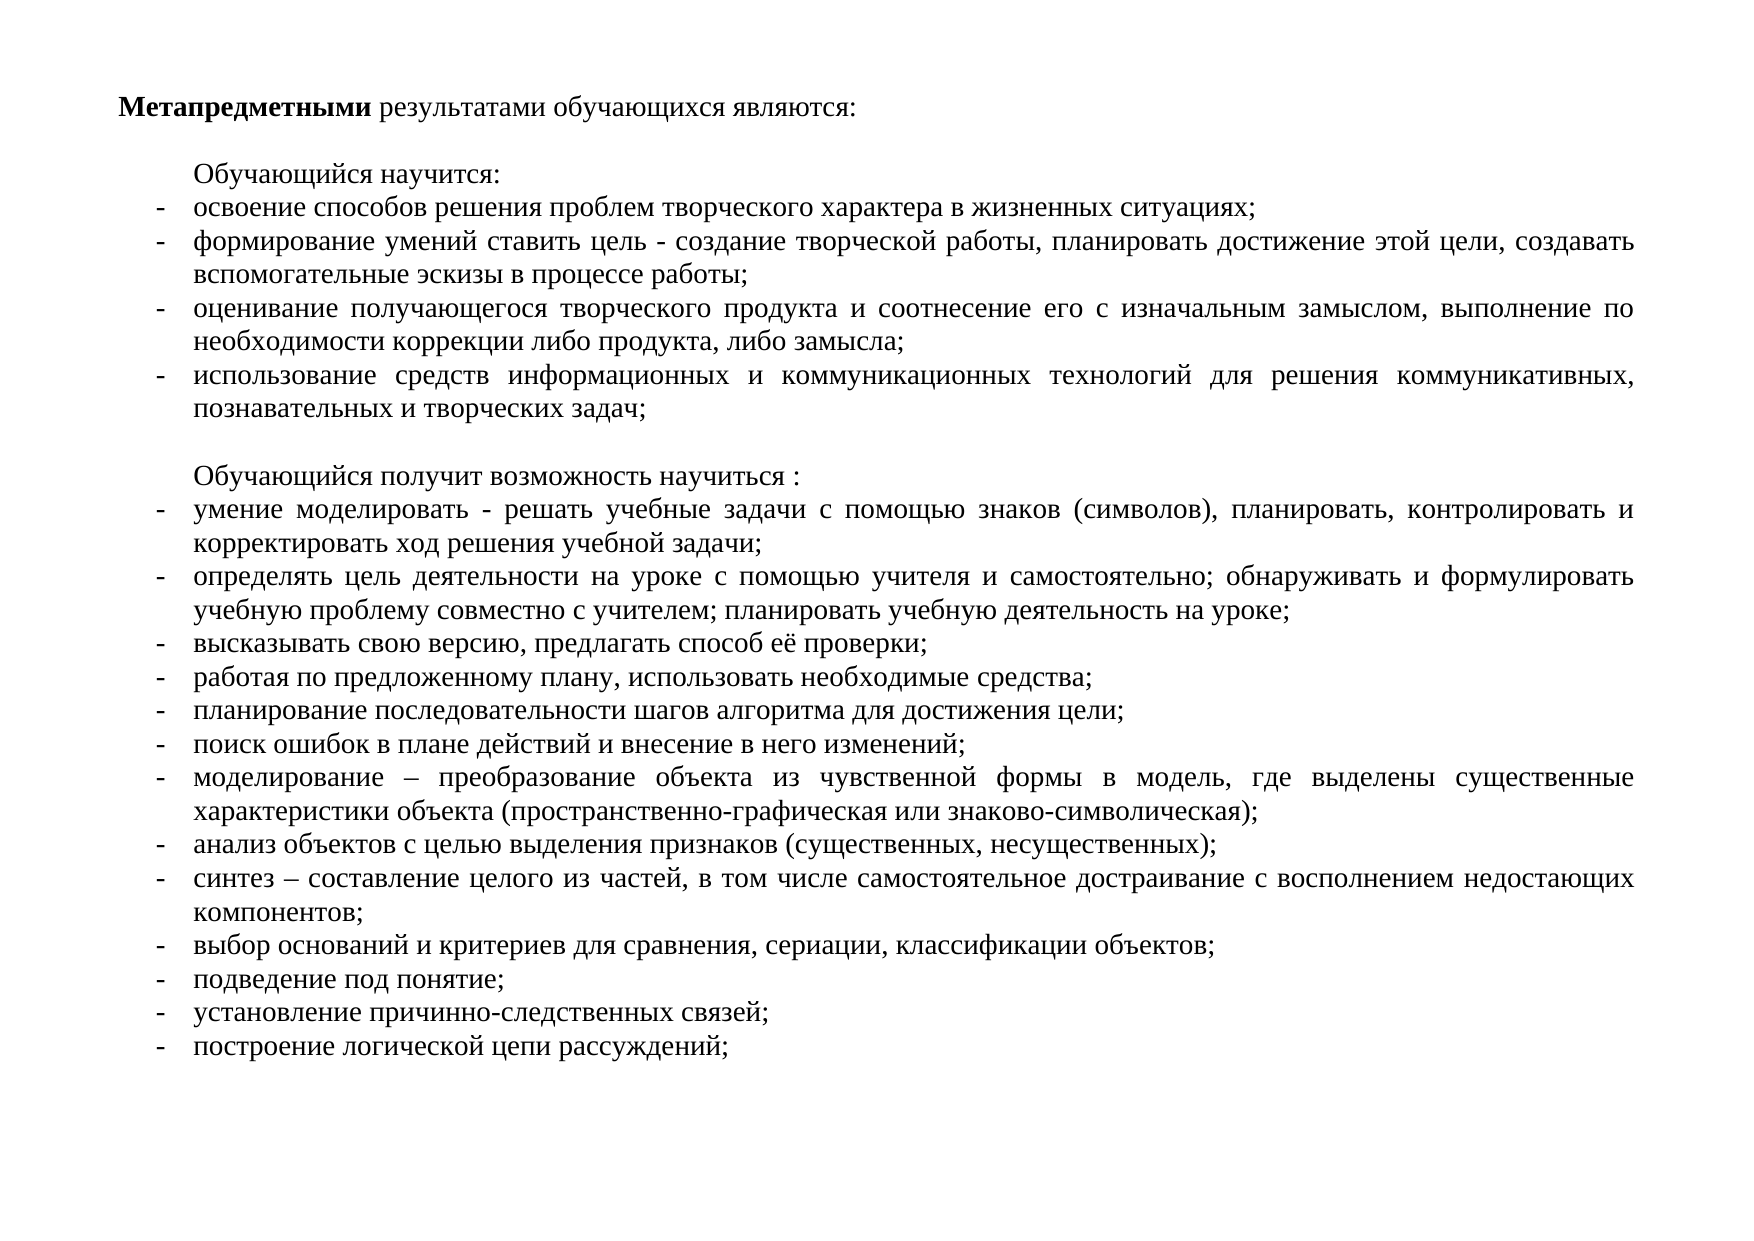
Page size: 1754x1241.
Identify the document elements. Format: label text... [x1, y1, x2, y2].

list анализ объектов с целью выделения признаков (существенных, несущественных); [156, 827, 1636, 860]
list установление причинно-следственных связей; [156, 994, 1636, 1028]
text Метапредметными результатами обучающихся являются: [118, 89, 1636, 122]
list построение логической цепи рассуждений; [156, 1028, 1636, 1061]
list Обучающийся научится: [193, 156, 1636, 189]
list выбор оснований и критериев для сравнения, сериации, классификации объектов; [156, 927, 1636, 961]
list определять цель деятельности на уроке с помощью учителя и самостоятельно; обнаруживать и формулировать учебную проблему совместно с учителем; планировать учебную деятельность на уроке; [156, 558, 1636, 625]
list Обучающийся получит возможность научиться : [193, 458, 1636, 491]
list планирование последовательности шагов алгоритма для достижения цели; [156, 692, 1636, 726]
list формирование умений ставить цель - создание творческой работы, планировать достижение этой цели, создавать вспомогательные эскизы в процессе работы; [156, 223, 1636, 290]
list высказывать свою версию, предлагать способ её проверки; [156, 625, 1636, 659]
list работая по предложенному плану, использовать необходимые средства; [156, 659, 1636, 692]
list освоение способов решения проблем творческого характера в жизненных ситуациях; [156, 189, 1636, 223]
list поиск ошибок в плане действий и внесение в него изменений; [156, 726, 1636, 759]
list синтез – составление целого из частей, в том числе самостоятельное достраивание с восполнением недостающих компонентов; [156, 860, 1636, 927]
list умение моделировать - решать учебные задачи с помощью знаков (символов), планировать, контролировать и корректировать ход решения учебной задачи; [156, 491, 1636, 558]
list оценивание получающегося творческого продукта и соотнесение его с изначальным замыслом, выполнение по необходимости коррекции либо продукта, либо замысла; [156, 290, 1636, 357]
list использование средств информационных и коммуникационных технологий для решения коммуникативных, познавательных и творческих задач; [156, 357, 1636, 424]
list подведение под понятие; [156, 961, 1636, 994]
list моделирование – преобразование объекта из чувственной формы в модель, где выделены существенные характеристики объекта (пространственно-графическая или знаково-символическая); [156, 759, 1636, 827]
